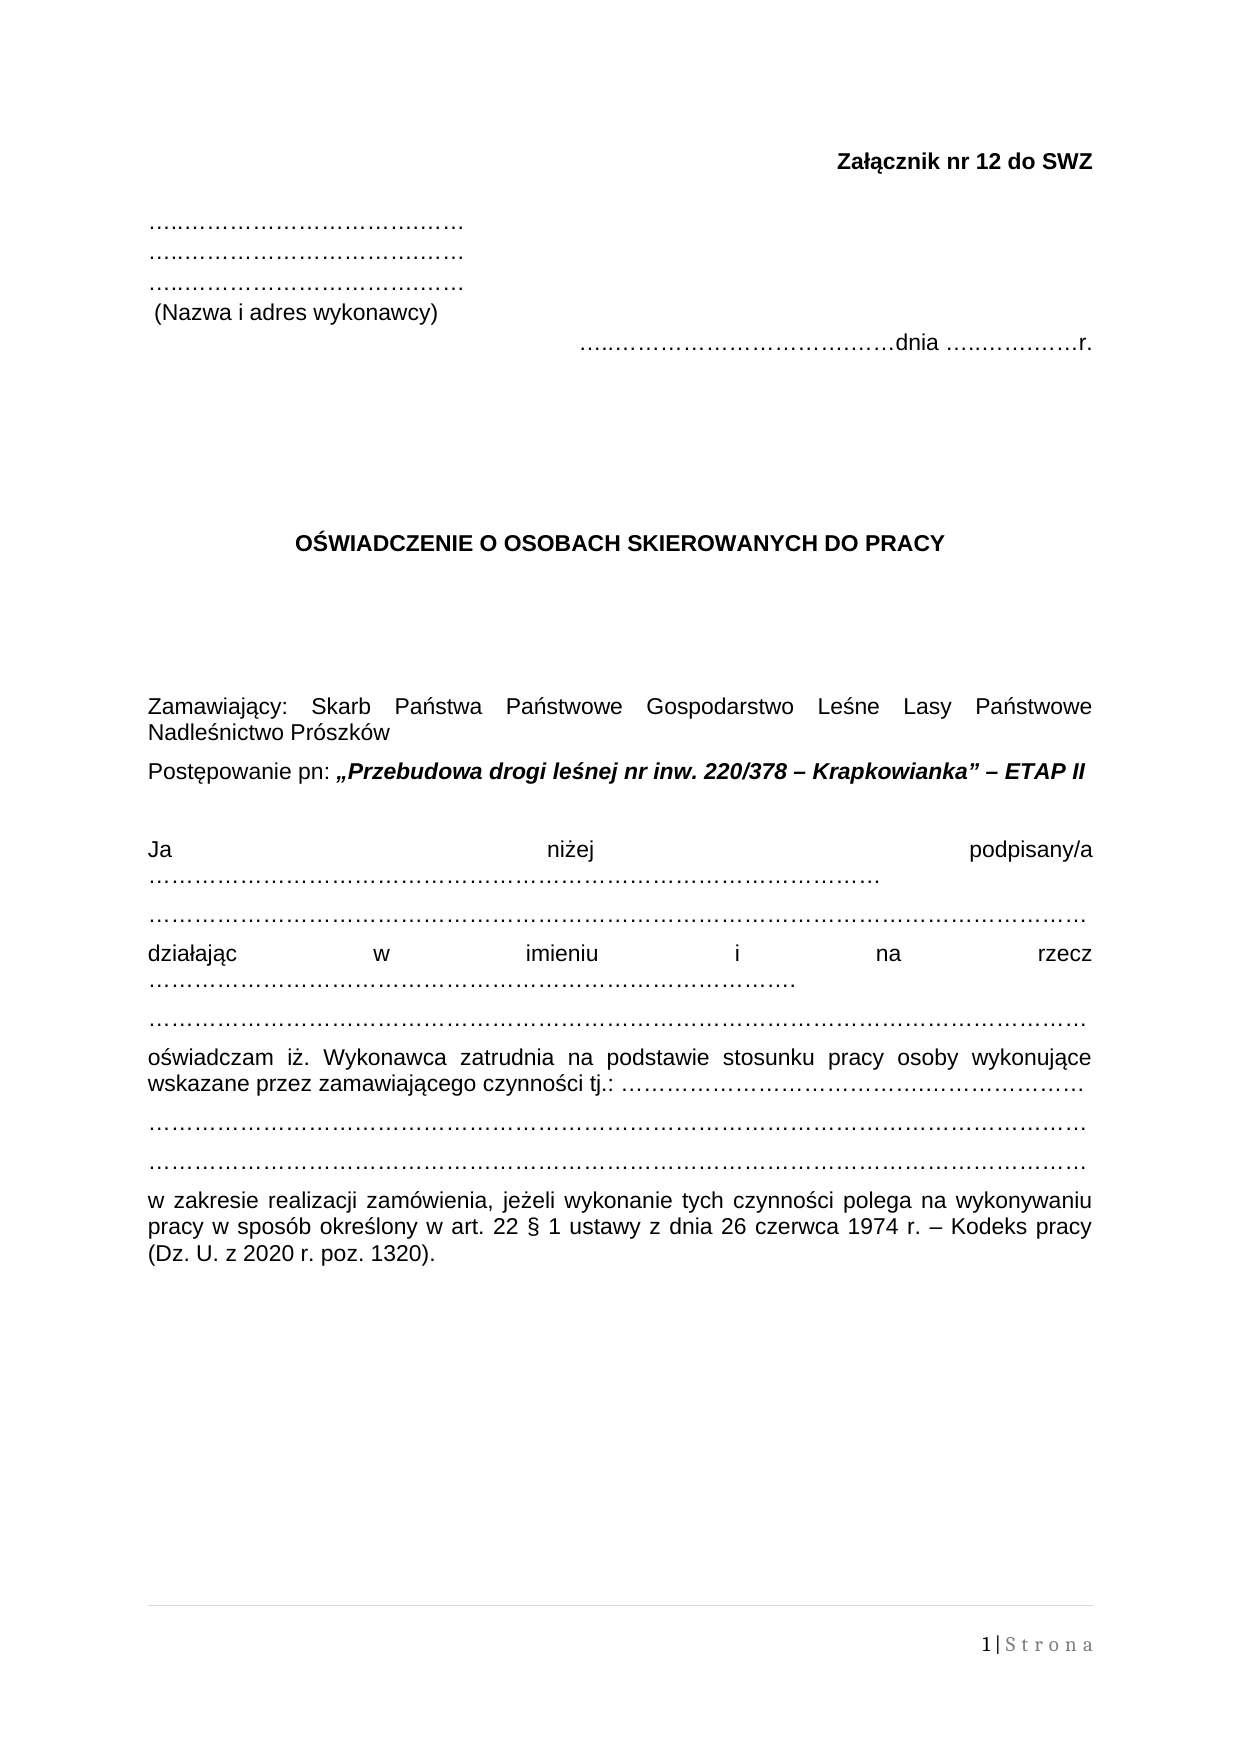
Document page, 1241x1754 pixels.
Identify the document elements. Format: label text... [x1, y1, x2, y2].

text …………………………………………………………………………………………………………… [148, 1005, 1093, 1032]
text (Nazwa i adres wykonawcy) [148, 299, 1093, 325]
text OŚWIADCZENIE O OSOBACH SKIEROWANYCH DO PRACY [148, 530, 1093, 556]
text …………………………………………………………………………………………………………… [148, 901, 1093, 927]
text Zamawiający: Skarb Państwa Państwowe Gospodarstwo Leśne Lasy Państwowe Nadleśnictwo Prószków [148, 693, 1093, 746]
text Załącznik nr 12 do SWZ [148, 148, 1093, 174]
text …………………………………………………………………………………………………………… [148, 1109, 1093, 1136]
text …..………………………….……dnia …..…….……r. [148, 329, 1093, 355]
text Ja niżej podpisany/a …………………………………………………………………………………… [148, 836, 1093, 889]
text …..………………………….…… [148, 268, 1093, 295]
text działając w imieniu i na rzecz …………………………………………………………………………. [148, 940, 1093, 993]
text …..………………………….…… [148, 238, 1093, 264]
text oświadczam iż. Wykonawca zatrudnia na podstawie stosunku pracy osoby wykonujące wskazane przez zamawiającego czynności tj.: ………………………………….………………… [148, 1044, 1093, 1097]
text …………………………………………………………………………………………………………… [148, 1148, 1093, 1174]
text w zakresie realizacji zamówienia, jeżeli wykonanie tych czynności polega na wykonywaniu pracy w sposób określony w art. 22 § 1 ustawy z dnia 26 czerwca 1974 r. – Kodeks pracy (Dz. U. z 2020 r. poz. 1320). [148, 1187, 1093, 1266]
text Postępowanie pn: „Przebudowa drogi leśnej nr inw. 220/378 – Krapkowianka” – ETAP II [148, 758, 1093, 784]
text …..………………………….…… [148, 208, 1093, 234]
